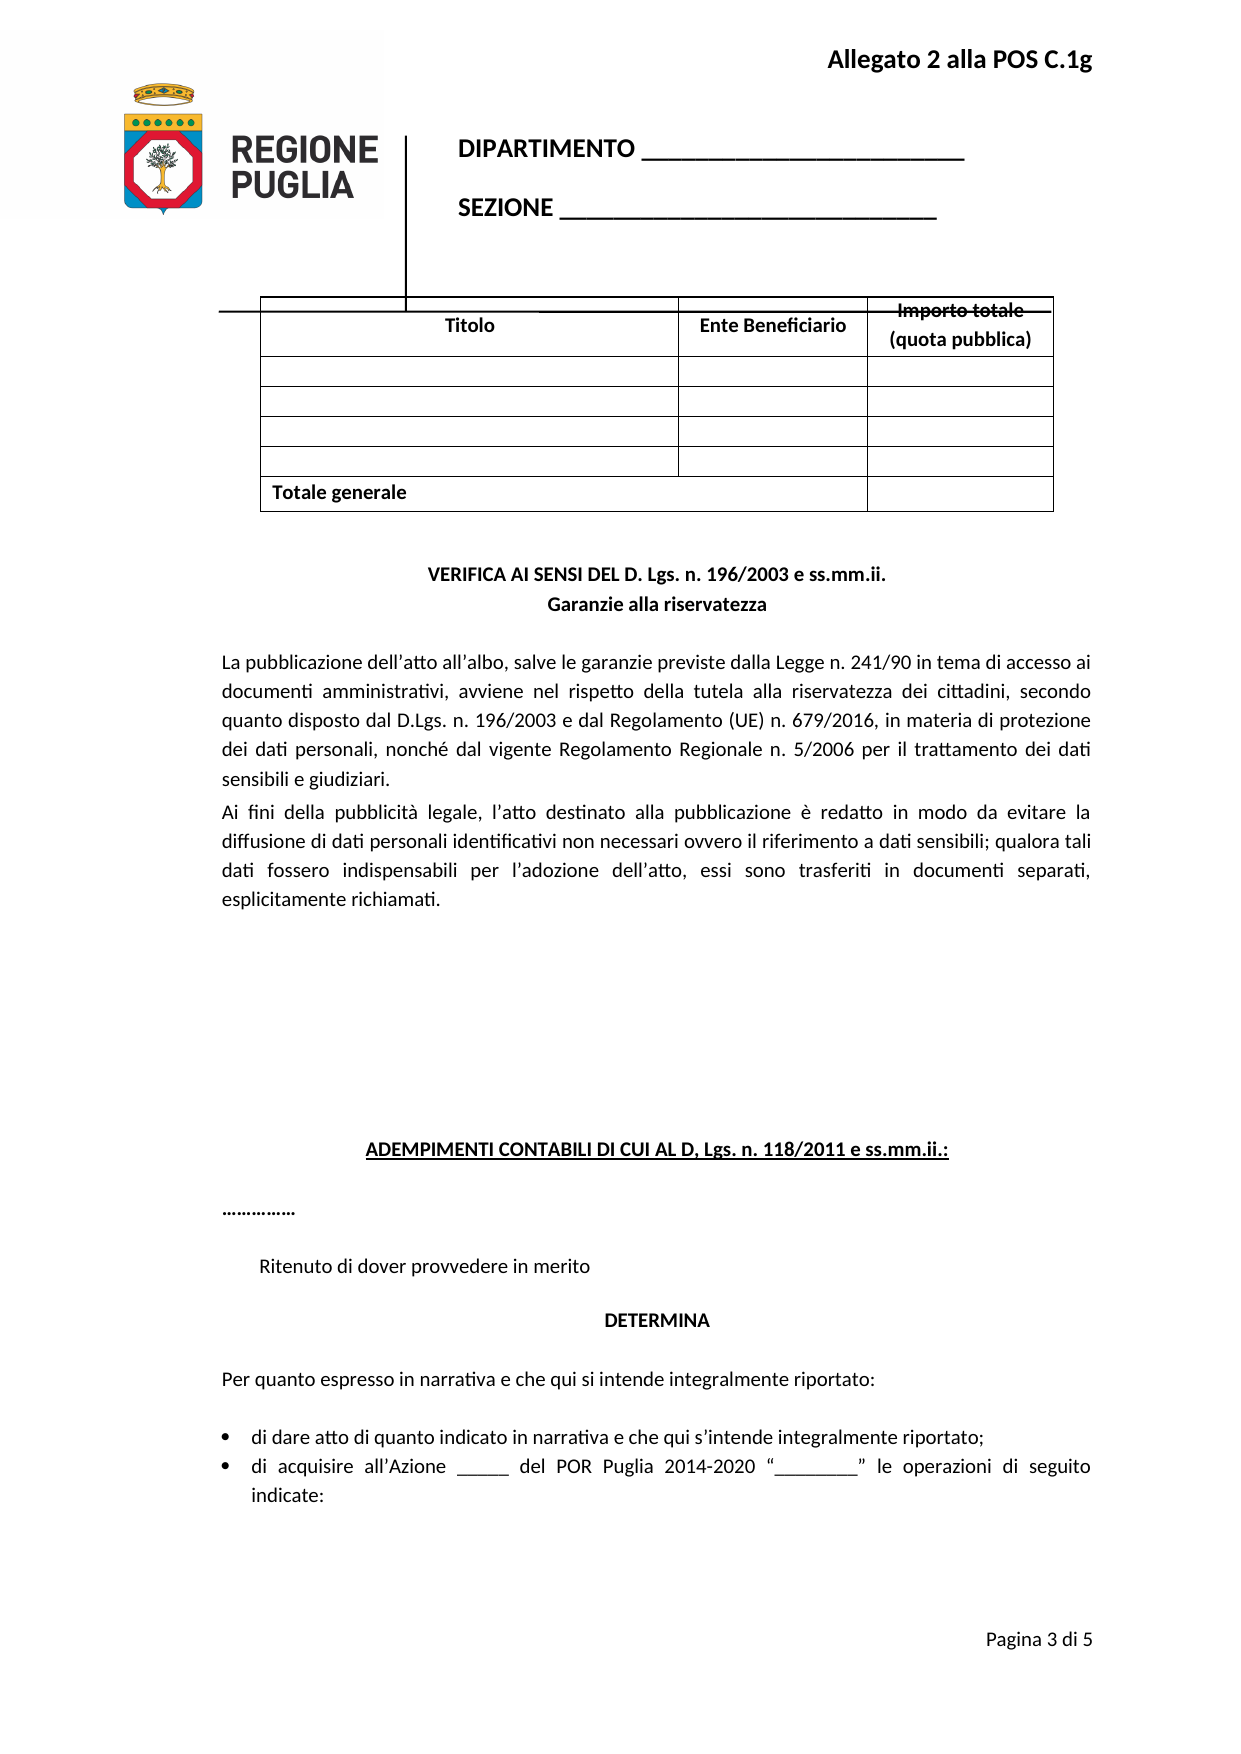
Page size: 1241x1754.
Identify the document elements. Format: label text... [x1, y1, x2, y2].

text DETERMINA [222, 1307, 1093, 1333]
list di acquisire all’Azione _____ del POR Puglia 2014-2020 “________” le operazioni di seguito indicate: [222, 1453, 1093, 1508]
table_cell [868, 417, 1053, 446]
text La pubblicazione dell’atto all’albo, salve le garanzie previste dalla Legge n. 241/90 in tema di accesso ai documenti amministrativi, avviene nel rispetto della tutela alla riservatezza dei cittadini, secondo quanto disposto dal D.Lgs. n. 196/2003 e dal Regolamento (UE) n. 679/2016, in materia di protezione dei dati personali, nonché dal vigente Regolamento Regionale n. 5/2006 per il trattamento dei dati sensibili e giudiziari. [222, 649, 1093, 791]
table_header Ente Beneficiario [679, 298, 867, 356]
text Ritenuto di dover provvedere in merito [259, 1253, 1093, 1279]
table_cell [679, 417, 867, 446]
text Garanzie alla riservatezza [222, 591, 1093, 616]
table_cell [679, 387, 867, 416]
text ADEMPIMENTI CONTABILI DI CUI AL D, Lgs. n. 118/2011 e ss.mm.ii.: [222, 1137, 1093, 1162]
table_cell [868, 447, 1053, 476]
table_cell [261, 417, 678, 446]
table_cell [868, 477, 1053, 511]
table_cell Totale generale [261, 477, 867, 511]
table_cell [261, 447, 678, 476]
text Per quanto espresso in narrativa e che qui si intende integralmente riportato: [222, 1366, 1093, 1391]
text …………… [222, 1195, 1093, 1220]
table_cell [261, 387, 678, 416]
table_header Importo totale (quota pubblica) [868, 298, 1053, 356]
text Ai fini della pubblicità legale, l’atto destinato alla pubblicazione è redatto in modo da evitare la diffusione di dati personali identificativi non necessari ovvero il riferimento a dati sensibili; qualora tali dati fossero indispensabili per l’adozione dell’atto, essi sono trasferiti in documenti separati, esplicitamente richiamati. [222, 799, 1093, 912]
text VERIFICA AI SENSI DEL D. Lgs. n. 196/2003 e ss.mm.ii. [222, 562, 1093, 587]
table_cell [868, 357, 1053, 386]
table_cell [679, 357, 867, 386]
picture [0, 30, 384, 222]
list di dare atto di quanto indicato in narrativa e che qui s’intende integralmente riportato; [222, 1424, 1093, 1449]
table_cell [868, 387, 1053, 416]
table_header Titolo [261, 298, 678, 356]
table_cell [261, 357, 678, 386]
table_cell [679, 447, 867, 476]
